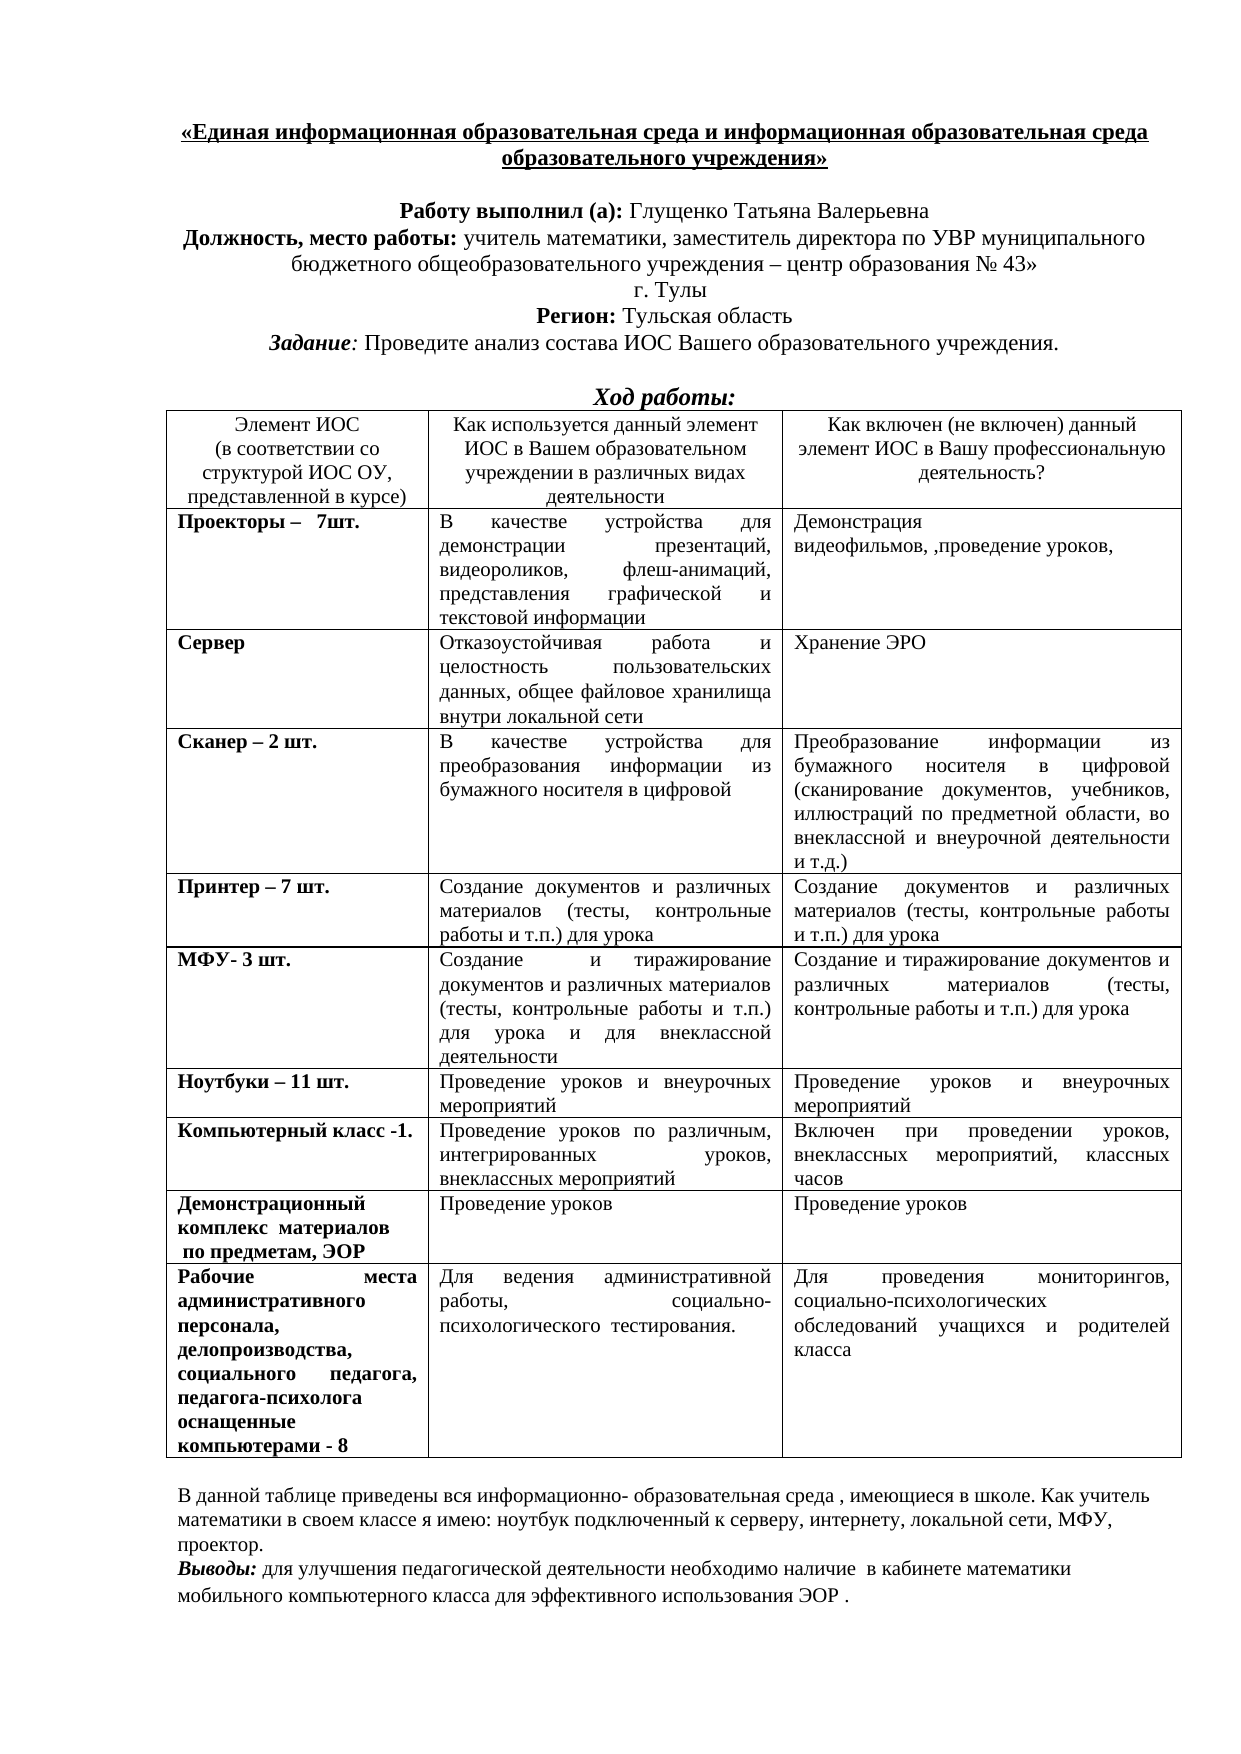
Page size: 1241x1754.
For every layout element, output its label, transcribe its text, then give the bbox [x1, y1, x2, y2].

table_cell Проведение уроков по различным, интегрированных уроков, внеклассных мероприятий [429, 1118, 782, 1190]
table_cell Принтер – 7 шт. [167, 874, 428, 946]
table_cell В качестве устройства для демонстрации презентаций, видеороликов, флеш-анимаций, представления графической и текстовой информации [429, 509, 782, 629]
table_cell Компьютерный класс -1. [167, 1118, 428, 1190]
text «Единая информационная образовательная среда и информационная образовательная среда образовательного учреждения» [177, 118, 1152, 171]
table_cell Проведение уроков [783, 1191, 1181, 1263]
table_cell Сканер – 2 шт. [167, 729, 428, 873]
table_cell Проекторы – 7шт. [167, 509, 428, 629]
table_cell Для ведения административной работы, социально-психологического тестирования. [429, 1264, 782, 1457]
text Работу выполнил (а): Глущенко Татьяна Валерьевна [177, 197, 1152, 223]
table_cell Создание и тиражирование документов и различных материалов (тесты, контрольные работы и т.п.) для урока и для внеклассной деятельности [429, 948, 782, 1068]
table_cell Проведение уроков и внеурочных мероприятий [429, 1069, 782, 1117]
table_cell Для проведения мониторингов, социально-психологических обследований учащихся и родителей класса [783, 1264, 1181, 1457]
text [177, 1483, 1152, 1608]
text Регион: Тульская область [177, 303, 1152, 329]
table_cell Рабочие места административного персонала, делопроизводства, социального педагога, педагога-психолога оснащенные компьютерами - 8 [167, 1264, 428, 1457]
table_cell Проведение уроков [429, 1191, 782, 1263]
table_cell Сервер [167, 630, 428, 728]
table_cell Хранение ЭРО [783, 630, 1181, 728]
text г. Тулы [177, 276, 1152, 303]
table_cell Создание документов и различных материалов (тесты, контрольные работы и т.п.) для урока [429, 874, 782, 946]
table_header Элемент ИОС (в соответствии со структурой ИОС ОУ, представленной в курсе) [167, 411, 428, 508]
table_header Как используется данный элемент ИОС в Вашем образовательном учреждении в различных видах деятельности [429, 411, 782, 508]
text Задание: Проведите анализ состава ИОС Вашего образовательного учреждения. Ход работы: [177, 329, 1152, 410]
table_cell Создание и тиражирование документов и различных материалов (тесты, контрольные работы и т.п.) для урока [783, 948, 1181, 1068]
table_cell Демонстрация видеофильмов, ,проведение уроков, [783, 509, 1181, 629]
table_cell Включен при проведении уроков, внеклассных мероприятий, классных часов [783, 1118, 1181, 1190]
table_cell Ноутбуки – 11 шт. [167, 1069, 428, 1117]
table_cell МФУ- 3 шт. [167, 948, 428, 1068]
table_cell Демонстрационный комплекс материалов по предметам, ЭОР [167, 1191, 428, 1263]
table_cell Преобразование информации из бумажного носителя в цифровой (сканирование документов, учебников, иллюстраций по предметной области, во внеклассной и внеурочной деятельности и т.д.) [783, 729, 1181, 873]
table_cell Отказоустойчивая работа и целостность пользовательских данных, общее файловое хранилища внутри локальной сети [429, 630, 782, 728]
table_cell Создание документов и различных материалов (тесты, контрольные работы и т.п.) для урока [783, 874, 1181, 946]
text Должность, место работы: учитель математики, заместитель директора по УВР муниципального бюджетного общеобразовательного учреждения – центр образования № 43» [177, 223, 1152, 276]
table_cell Проведение уроков и внеурочных мероприятий [783, 1069, 1181, 1117]
table_cell В качестве устройства для преобразования информации из бумажного носителя в цифровой [429, 729, 782, 873]
table_header Как включен (не включен) данный элемент ИОС в Вашу профессиональную деятельность? [783, 411, 1181, 508]
